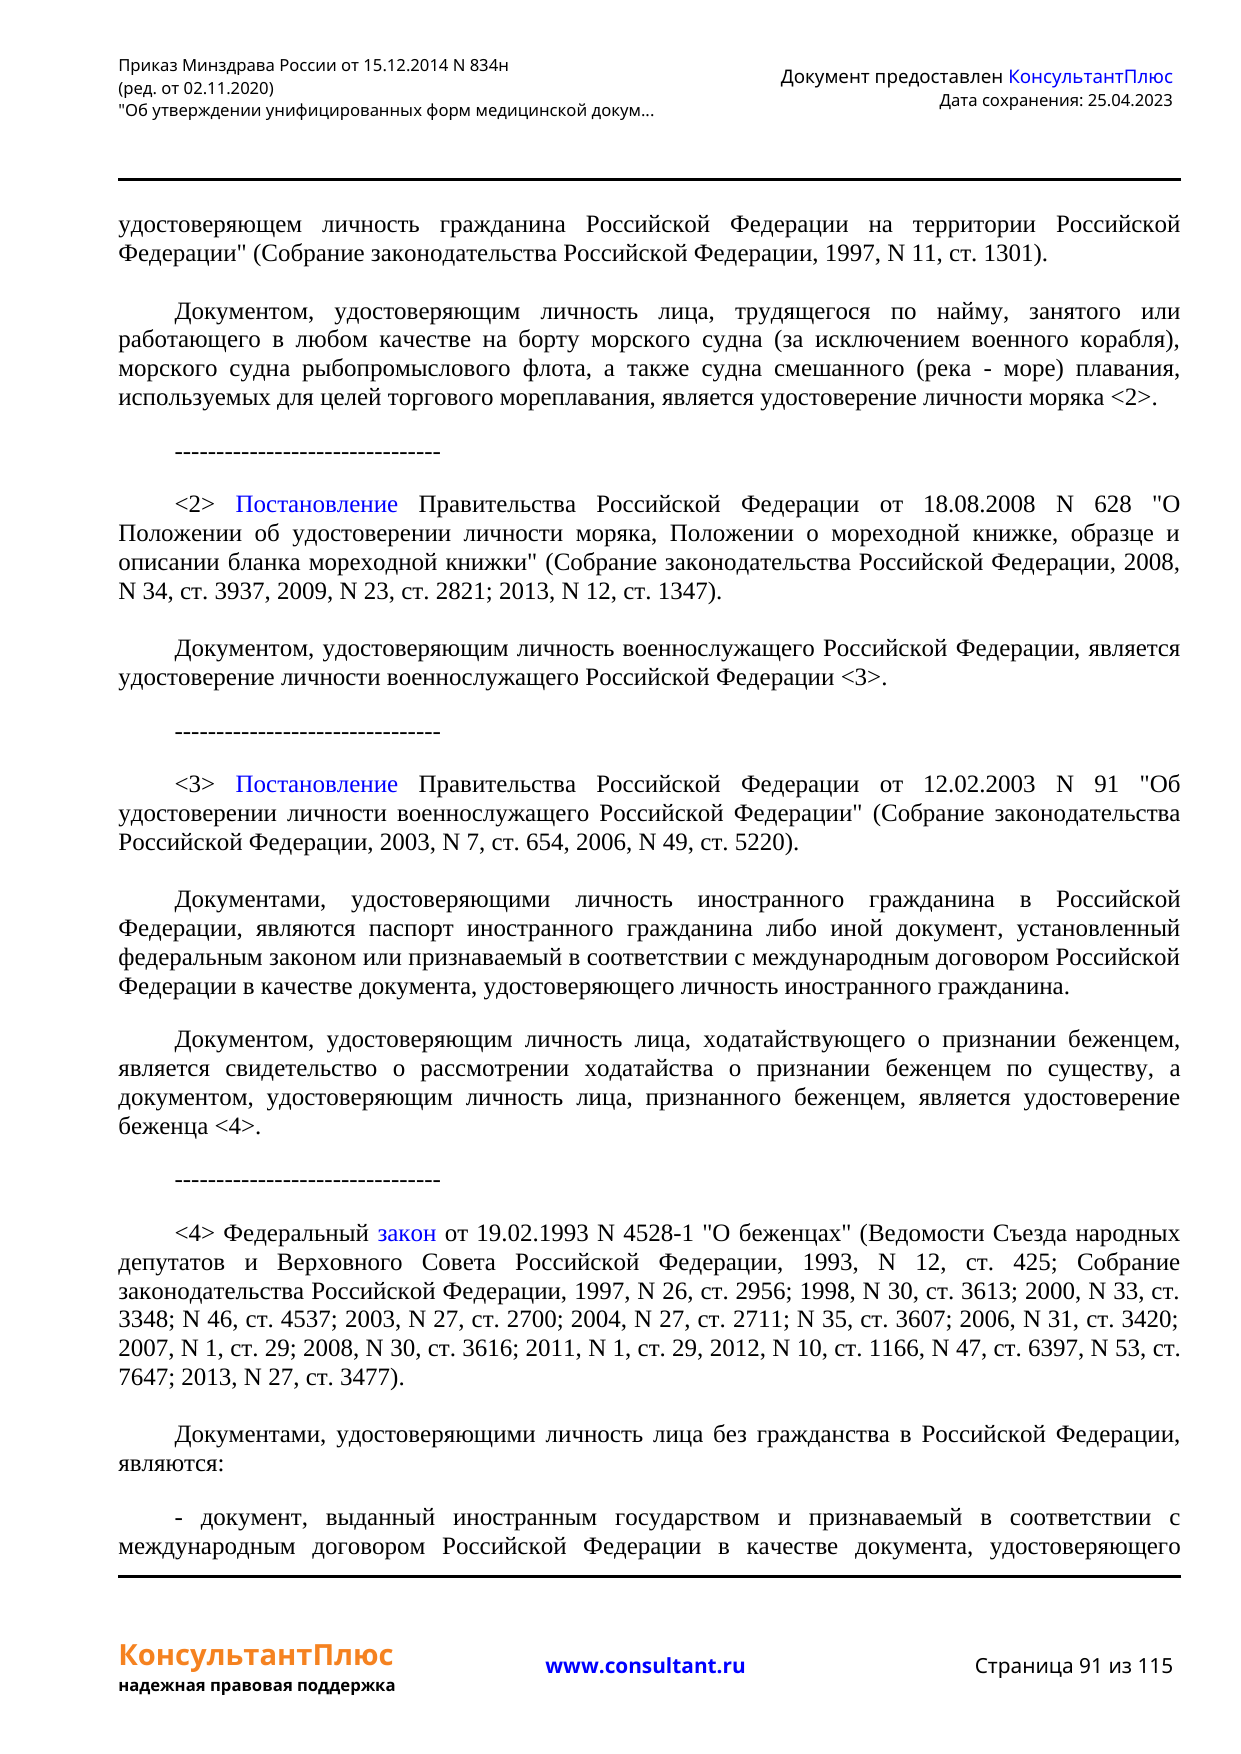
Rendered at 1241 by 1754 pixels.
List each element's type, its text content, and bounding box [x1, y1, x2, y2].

text Документами, удостоверяющими личность иностранного гражданина в Российской Федерации, являются паспорт иностранного гражданина либо иной документ, установленный федеральным законом или признаваемый в соответствии с международным договором Российской Федерации в качестве документа, удостоверяющего личность иностранного гражданина. [118, 884, 1181, 999]
text Документом, удостоверяющим личность лица, трудящегося по найму, занятого или работающего в любом качестве на борту морского судна (за исключением военного корабля), морского судна рыбопромыслового флота, а также судна смешанного (река - море) плавания, используемых для целей торгового мореплавания, является удостоверение личности моряка <2>. [118, 296, 1181, 411]
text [118, 209, 1181, 267]
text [118, 1502, 1181, 1559]
text Документами, удостоверяющими личность лица без гражданства в Российской Федерации, являются: [118, 1419, 1181, 1477]
text -------------------------------- [118, 1164, 1181, 1193]
text <3> Постановление Правительства Российской Федерации от 12.02.2003 N 91 "Об удостоверении личности военнослужащего Российской Федерации" (Собрание законодательства Российской Федерации, 2003, N 7, ст. 654, 2006, N 49, ст. 5220). [118, 769, 1181, 856]
text Документом, удостоверяющим личность военнослужащего Российской Федерации, является удостоверение личности военнослужащего Российской Федерации <3>. [118, 633, 1181, 691]
text -------------------------------- [118, 716, 1181, 744]
text Документом, удостоверяющим личность лица, ходатайствующего о признании беженцем, является свидетельство о рассмотрении ходатайства о признании беженцем по существу, а документом, удостоверяющим личность лица, признанного беженцем, является удостоверение беженца <4>. [118, 1024, 1181, 1139]
text <2> Постановление Правительства Российской Федерации от 18.08.2008 N 628 "О Положении об удостоверении личности моряка, Положении о мореходной книжке, образце и описании бланка мореходной книжки" (Собрание законодательства Российской Федерации, 2008, N 34, ст. 3937, 2009, N 23, ст. 2821; 2013, N 12, ст. 1347). [118, 489, 1181, 604]
text -------------------------------- [118, 436, 1181, 464]
text <4> Федеральный закон от 19.02.1993 N 4528-1 "О беженцах" (Ведомости Съезда народных депутатов и Верховного Совета Российской Федерации, 1993, N 12, ст. 425; Собрание законодательства Российской Федерации, 1997, N 26, ст. 2956; 1998, N 30, ст. 3613; 2000, N 33, ст. 3348; N 46, ст. 4537; 2003, N 27, ст. 2700; 2004, N 27, ст. 2711; N 35, ст. 3607; 2006, N 31, ст. 3420; 2007, N 1, ст. 29; 2008, N 30, ст. 3616; 2011, N 1, ст. 29, 2012, N 10, ст. 1166, N 47, ст. 6397, N 53, ст. 7647; 2013, N 27, ст. 3477). [118, 1218, 1181, 1391]
